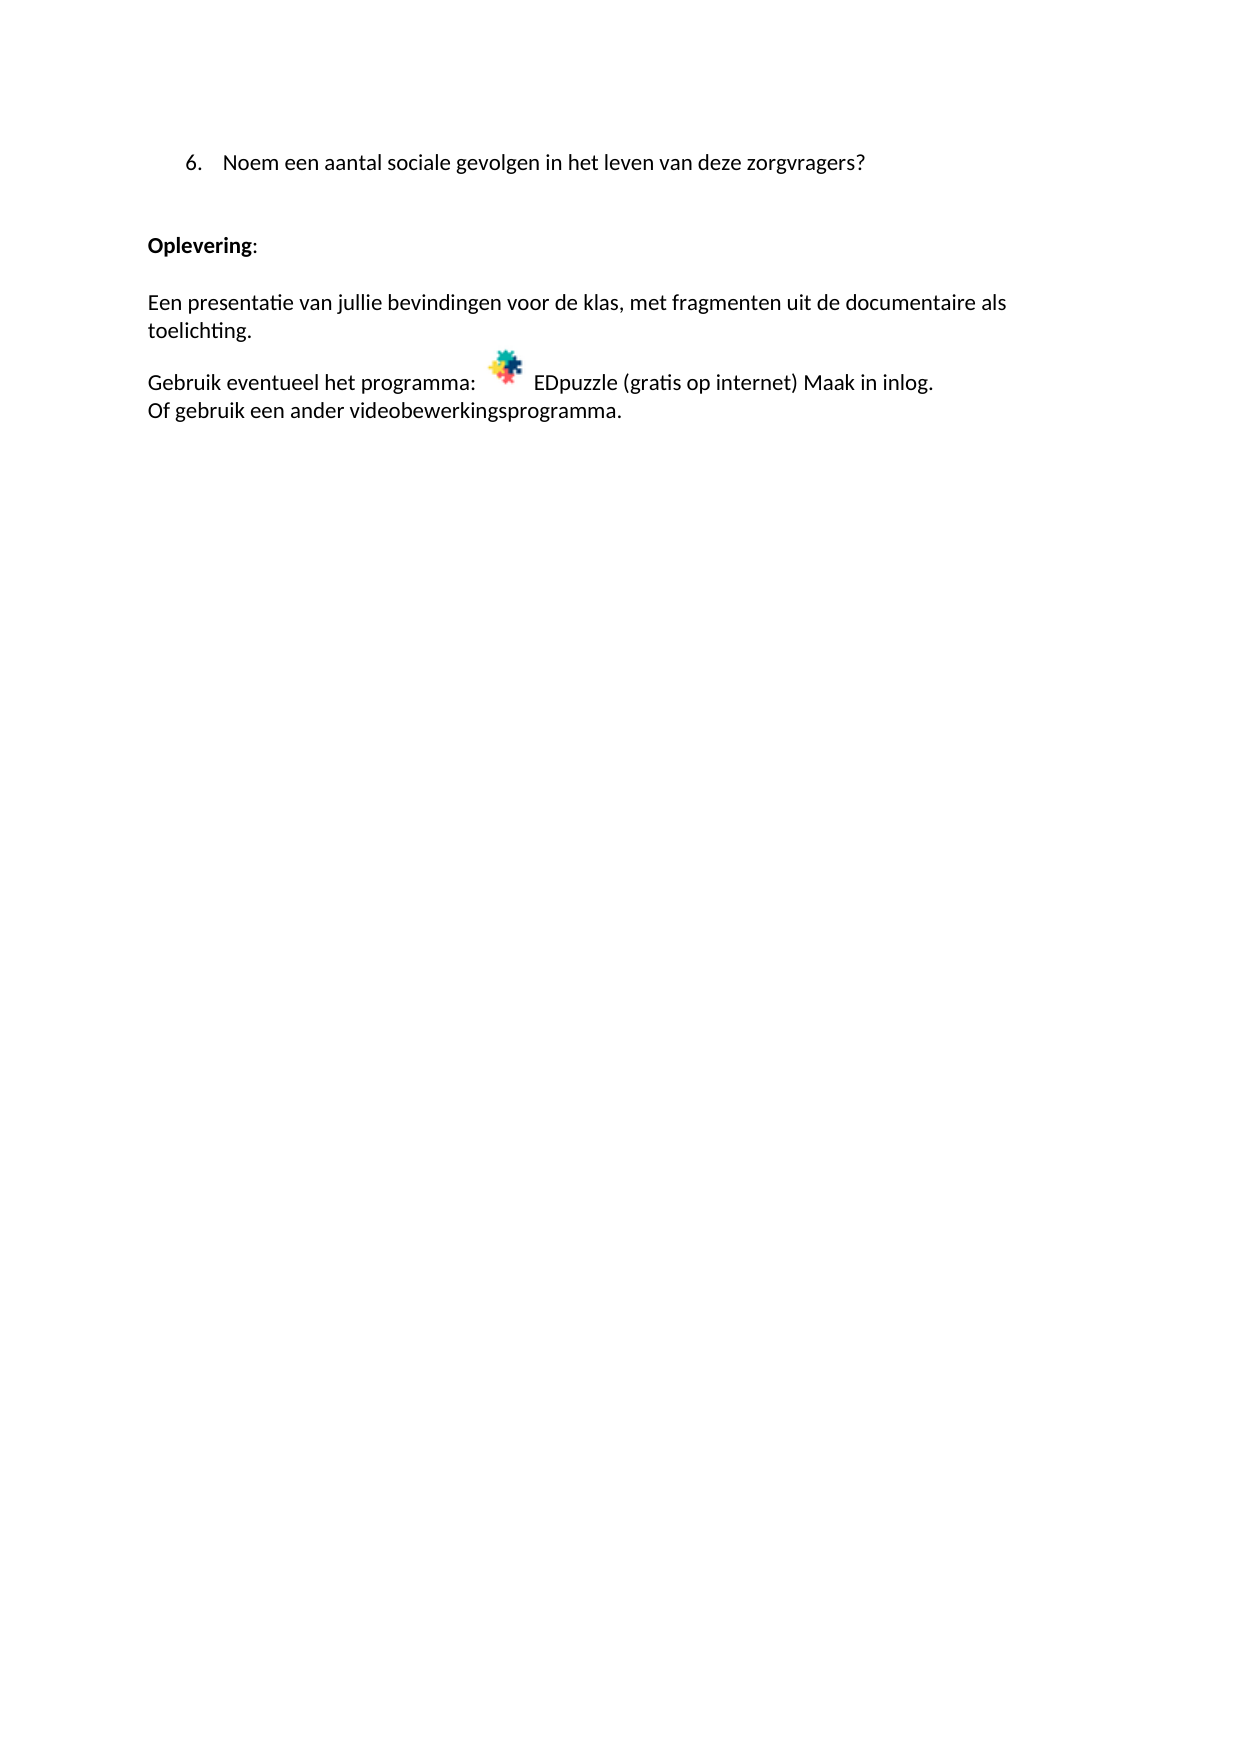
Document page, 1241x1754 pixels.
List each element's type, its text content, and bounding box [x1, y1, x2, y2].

text Gebruik eventueel het programma: EDpuzzle (gratis op internet) Maak in inlog. [148, 344, 1093, 396]
list Noem een aantal sociale gevolgen in het leven van deze zorgvragers? [185, 148, 1093, 176]
text Oplevering: [148, 232, 1093, 260]
text Of gebruik een ander videobewerkingsprogramma. [148, 396, 1093, 424]
picture [481, 343, 529, 391]
text Een presentatie van jullie bevindingen voor de klas, met fragmenten uit de documentaire als toelichting. [148, 288, 1093, 344]
